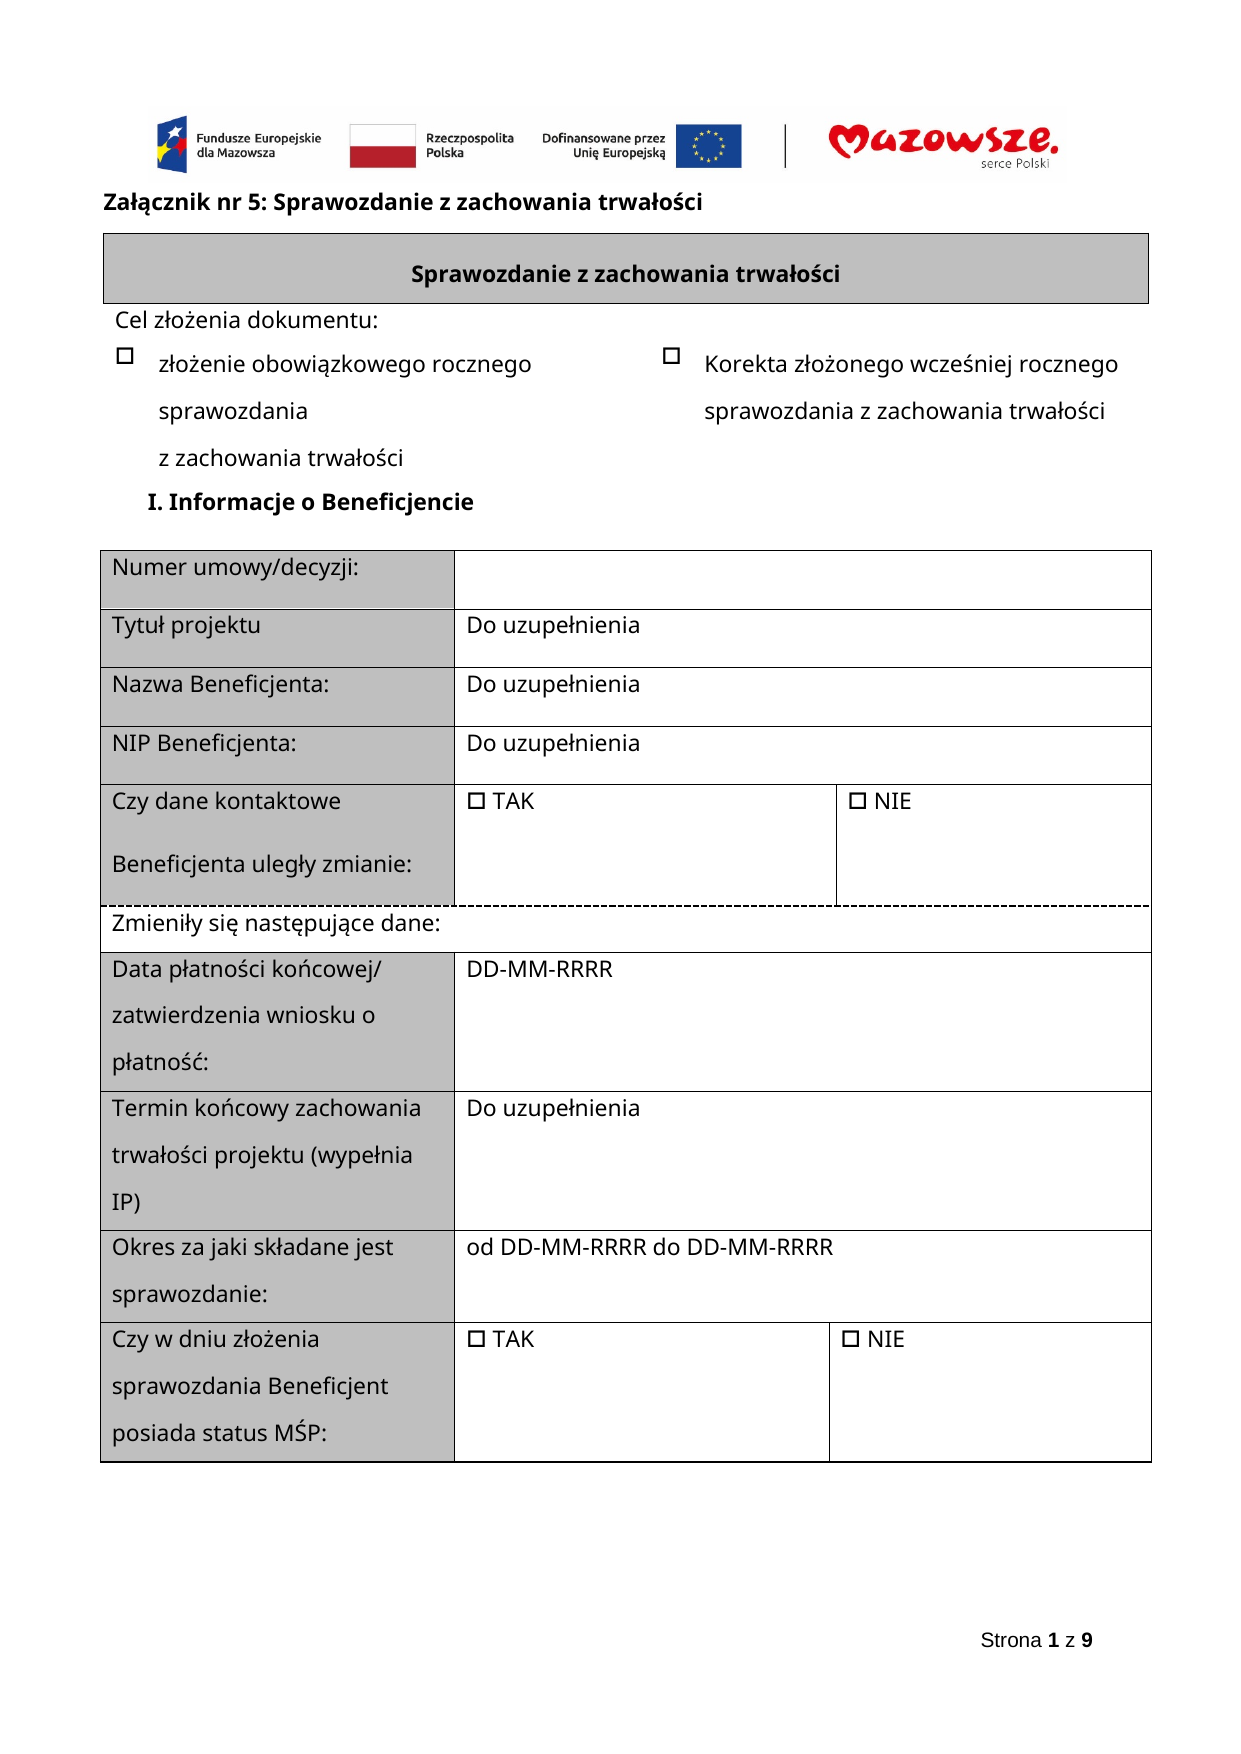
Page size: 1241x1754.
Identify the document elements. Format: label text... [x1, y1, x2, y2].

table_cell NIE [830, 1323, 1151, 1461]
table_cell [103, 348, 147, 486]
table_cell Cel złożenia dokumentu: [103, 304, 1149, 348]
table_cell Czy w dniu złożenia sprawozdania Beneficjent posiada status MŚP: [101, 1323, 454, 1461]
table_cell NIE [837, 785, 1151, 905]
table_cell złożenie obowiązkowego rocznego sprawozdania z zachowania trwałości [147, 348, 650, 486]
text I. Informacje o Beneficjencie [148, 486, 1093, 518]
table_cell Do uzupełnienia [455, 1092, 1151, 1230]
table_cell od DD-MM-RRRR do DD-MM-RRRR [455, 1231, 1151, 1322]
table_cell DD-MM-RRRR [455, 953, 1151, 1091]
table_header [455, 551, 1151, 608]
table_cell Do uzupełnienia [455, 668, 1151, 726]
table_cell Okres za jaki składane jest sprawozdanie: [101, 1231, 454, 1322]
table_cell Nazwa Beneficjenta: [101, 668, 454, 726]
table_cell TAK [455, 1323, 829, 1461]
table_cell Do uzupełnienia [455, 727, 1151, 784]
table_cell Korekta złożonego wcześniej rocznego sprawozdania z zachowania trwałości [693, 348, 1149, 486]
table_header Sprawozdanie z zachowania trwałości [104, 234, 1148, 303]
table_cell Do uzupełnienia [455, 610, 1151, 667]
table_cell NIP Beneficjenta: [101, 727, 454, 784]
table_header Numer umowy/decyzji: [101, 551, 454, 608]
table_cell [650, 348, 693, 486]
table_cell TAK [455, 785, 836, 905]
table_cell Zmieniły się następujące dane: [101, 905, 1151, 952]
table_cell Data płatności końcowej/ zatwierdzenia wniosku o płatność: [101, 953, 454, 1091]
table_cell Termin końcowy zachowania trwałości projektu (wypełnia IP) [101, 1092, 454, 1230]
table_cell Czy dane kontaktowe Beneficjenta uległy zmianie: [101, 785, 454, 905]
table_cell Tytuł projektu [101, 610, 454, 667]
picture [147, 106, 1068, 183]
text Załącznik nr 5: Sprawozdanie z zachowania trwałości [103, 186, 1093, 217]
